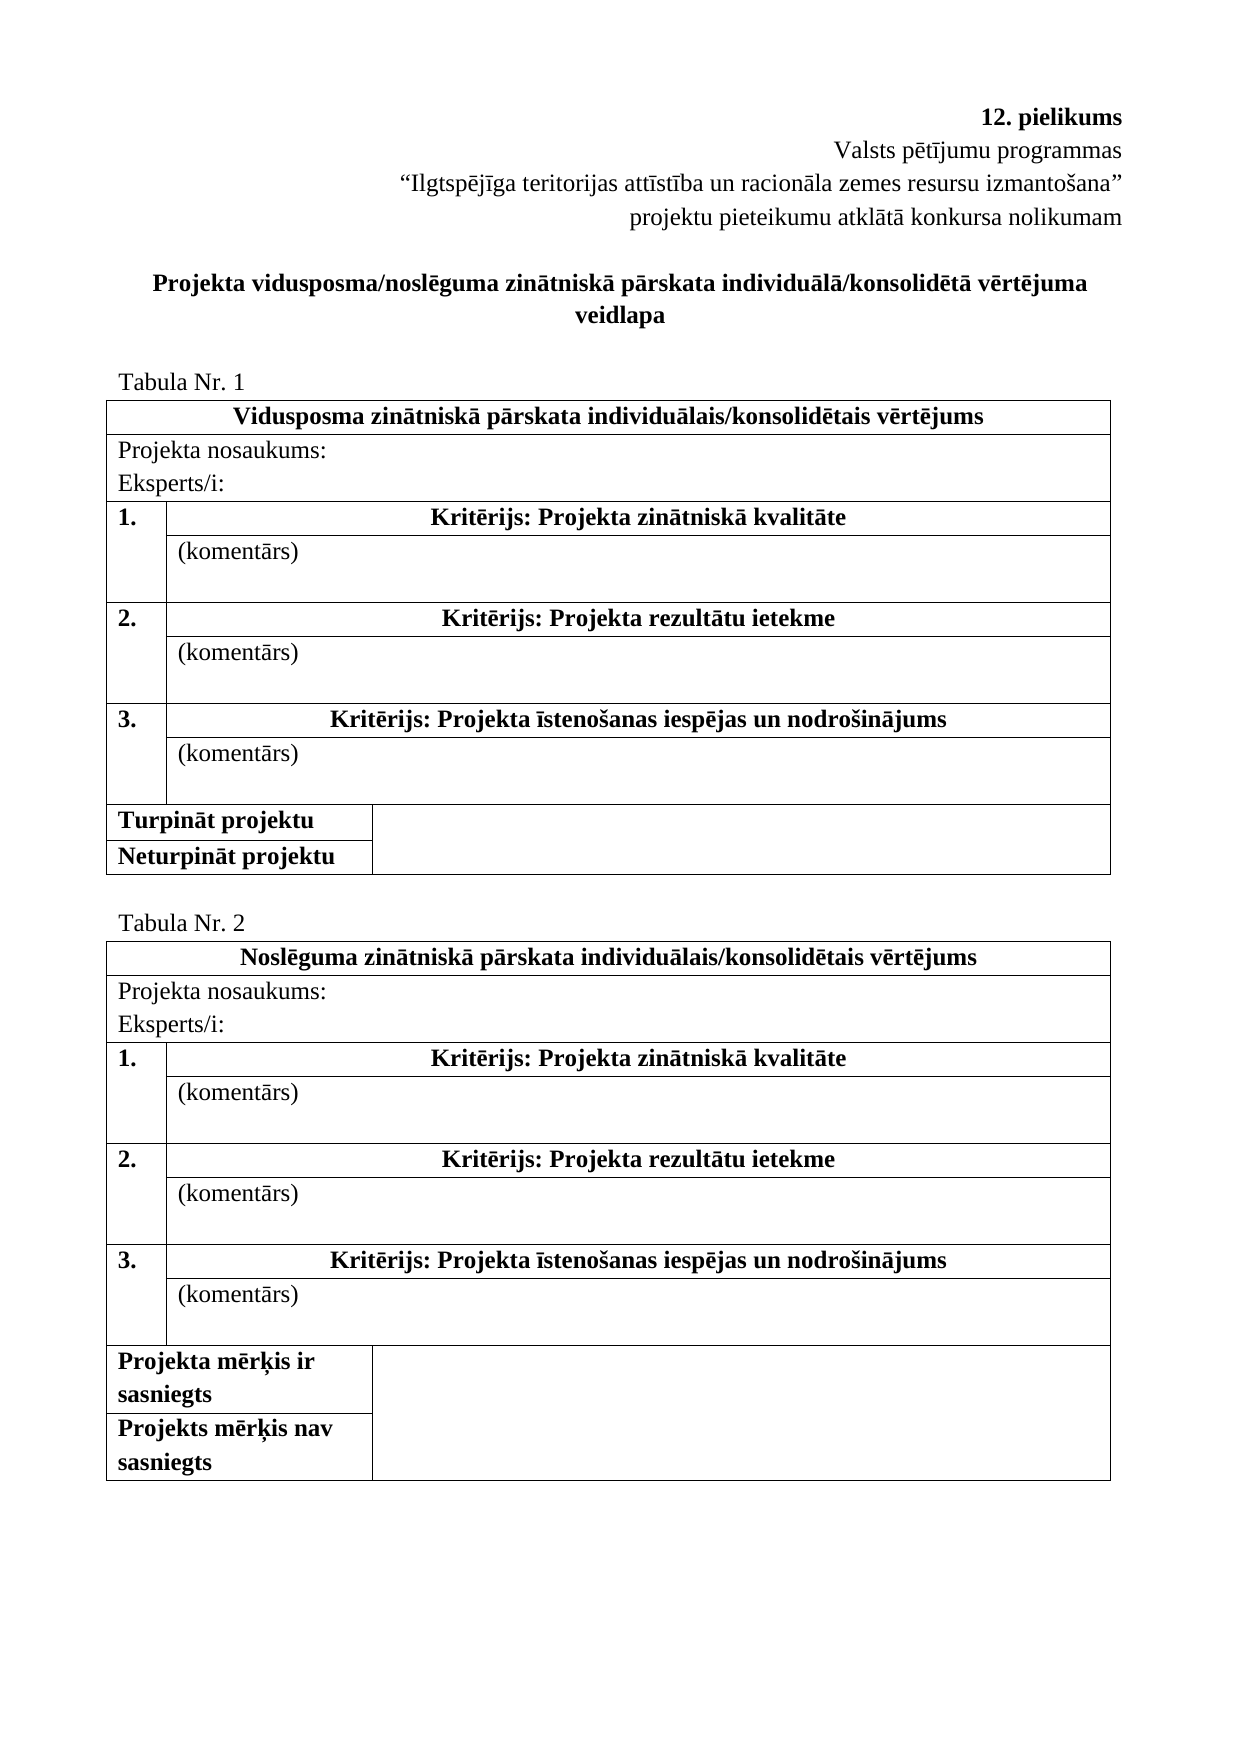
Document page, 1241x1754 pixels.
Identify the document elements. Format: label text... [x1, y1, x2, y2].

table_cell Kritērijs: Projekta īstenošanas iespējas un nodrošinājums [167, 1245, 1110, 1278]
table_cell Projekta mērķis ir sasniegts [107, 1346, 372, 1412]
text 12. pielikums [118, 102, 1122, 131]
text projektu pieteikumu atklātā konkursa nolikumam [118, 202, 1122, 230]
text Projekta noslēguma zinātniskā pārskata individuālā/konsolidētā vērtējuma veidlapa [118, 268, 1122, 329]
table_cell Projekts mērķis nav sasniegts [107, 1414, 372, 1479]
table_cell Kritērijs: Projekta rezultātu ietekme [167, 1144, 1110, 1177]
text Valsts pētījumu programmas [118, 136, 1122, 164]
table_cell (komentārs) [167, 1077, 1110, 1143]
text “” [118, 168, 1122, 197]
table_cell 3. [107, 1245, 166, 1345]
table_header Noslēguma zinātniskā pārskata individuālais/konsolidētais vērtējums [107, 942, 1110, 975]
table_cell 2. [107, 1144, 166, 1244]
table_cell Projekta nosaukums: Eksperts/i: [107, 976, 1110, 1042]
table_cell (komentārs) [167, 1178, 1110, 1244]
table_cell Kritērijs: Projekta zinātniskā kvalitāte [167, 1043, 1110, 1076]
table_cell [373, 1346, 1110, 1479]
text Tabula Nr. 2 [118, 908, 1122, 937]
table_cell (komentārs) [167, 1279, 1110, 1345]
table_cell 1. [107, 1043, 166, 1143]
